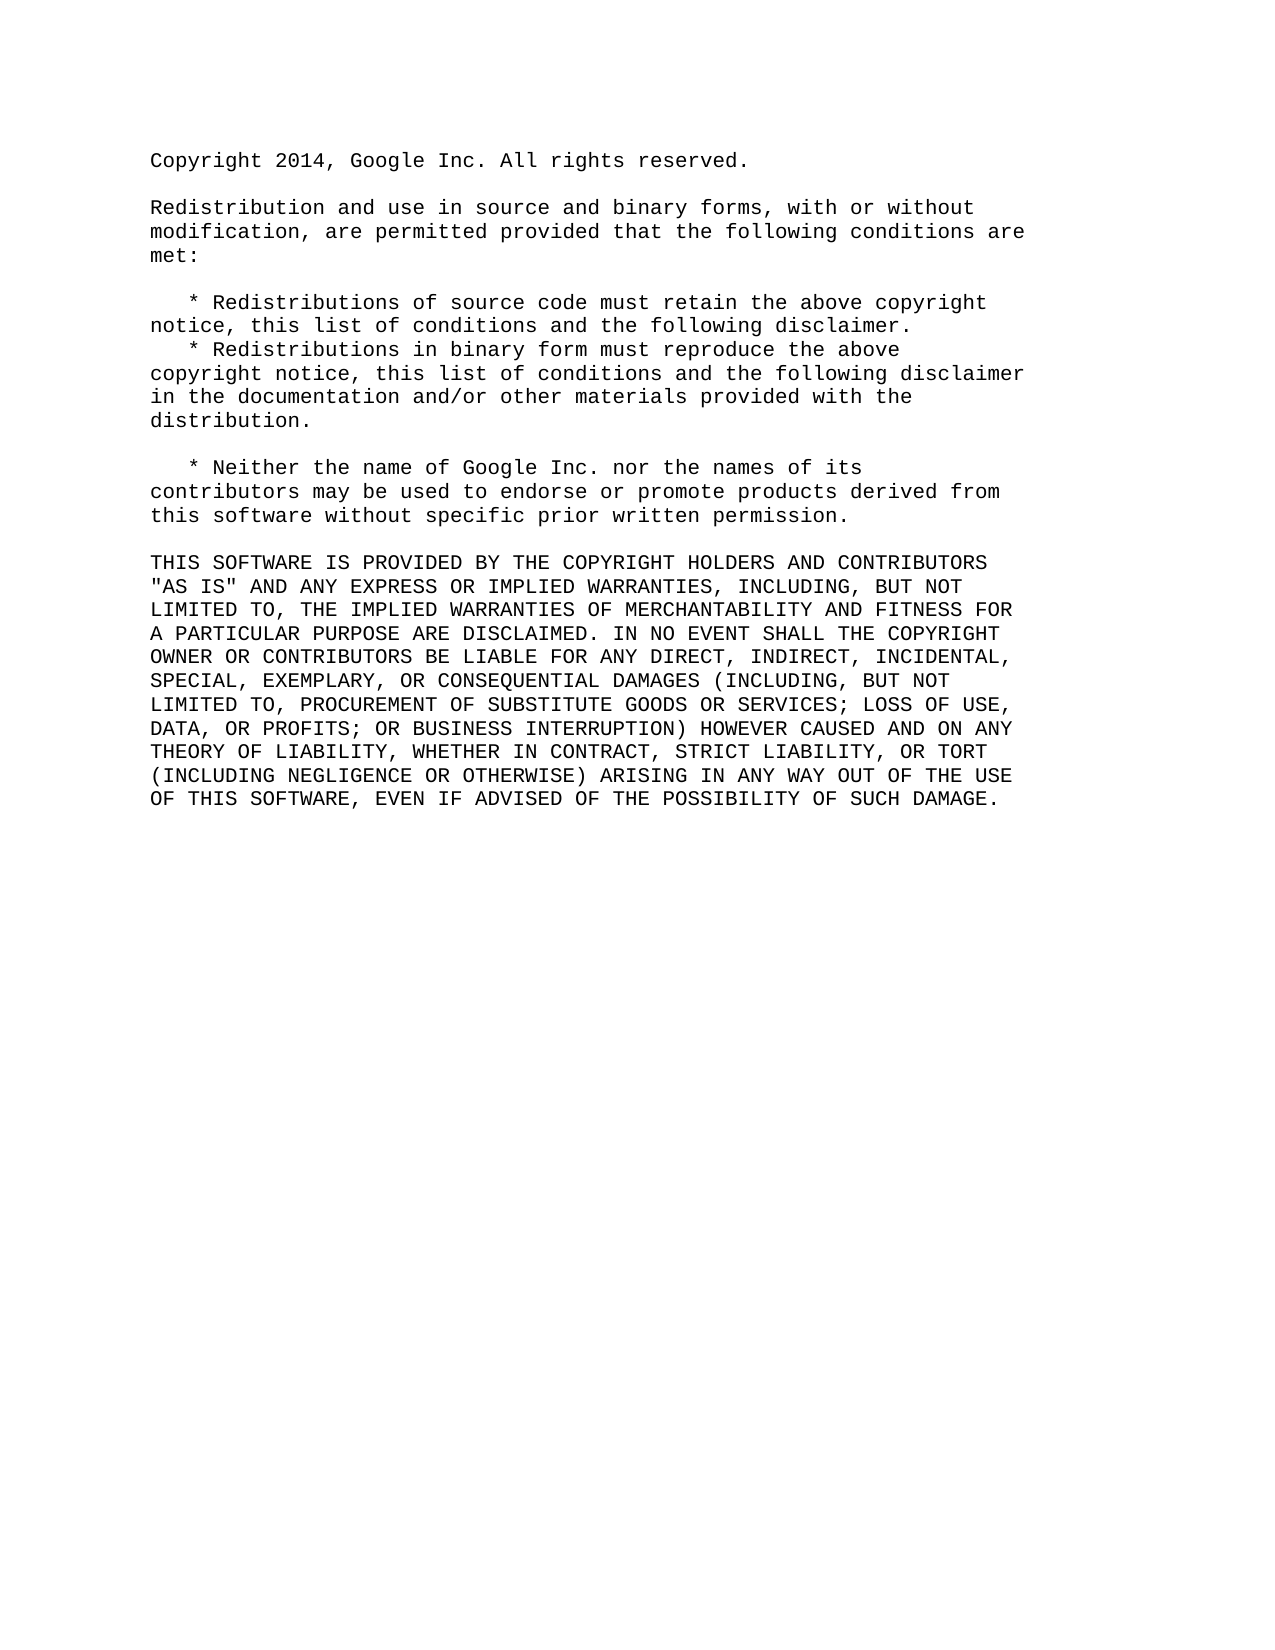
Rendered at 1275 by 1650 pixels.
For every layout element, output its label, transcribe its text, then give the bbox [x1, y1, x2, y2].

text contributors may be used to endorse or promote products derived from [150, 481, 1125, 505]
text Copyright 2014, Google Inc. All rights reserved. [150, 150, 1125, 174]
text * Redistributions of source code must retain the above copyright [150, 292, 1125, 316]
text * Redistributions in binary form must reproduce the above [150, 339, 1125, 363]
text met: [150, 244, 1125, 268]
text OWNER OR CONTRIBUTORS BE LIABLE FOR ANY DIRECT, INDIRECT, INCIDENTAL, [150, 647, 1125, 670]
text this software without specific prior written permission. [150, 505, 1125, 528]
text notice, this list of conditions and the following disclaimer. [150, 316, 1125, 339]
text THEORY OF LIABILITY, WHETHER IN CONTRACT, STRICT LIABILITY, OR TORT [150, 741, 1125, 765]
text "AS IS" AND ANY EXPRESS OR IMPLIED WARRANTIES, INCLUDING, BUT NOT [150, 576, 1125, 599]
text distribution. [150, 410, 1125, 434]
text SPECIAL, EXEMPLARY, OR CONSEQUENTIAL DAMAGES (INCLUDING, BUT NOT [150, 670, 1125, 694]
text LIMITED TO, THE IMPLIED WARRANTIES OF MERCHANTABILITY AND FITNESS FOR [150, 599, 1125, 623]
text LIMITED TO, PROCUREMENT OF SUBSTITUTE GOODS OR SERVICES; LOSS OF USE, [150, 694, 1125, 717]
text DATA, OR PROFITS; OR BUSINESS INTERRUPTION) HOWEVER CAUSED AND ON ANY [150, 717, 1125, 741]
text in the documentation and/or other materials provided with the [150, 386, 1125, 410]
text modification, are permitted provided that the following conditions are [150, 221, 1125, 244]
text copyright notice, this list of conditions and the following disclaimer [150, 363, 1125, 386]
text * Neither the name of Google Inc. nor the names of its [150, 457, 1125, 481]
text THIS SOFTWARE IS PROVIDED BY THE COPYRIGHT HOLDERS AND CONTRIBUTORS [150, 552, 1125, 576]
text A PARTICULAR PURPOSE ARE DISCLAIMED. IN NO EVENT SHALL THE COPYRIGHT [150, 623, 1125, 647]
text Redistribution and use in source and binary forms, with or without [150, 197, 1125, 221]
text OF THIS SOFTWARE, EVEN IF ADVISED OF THE POSSIBILITY OF SUCH DAMAGE. [150, 788, 1125, 812]
text (INCLUDING NEGLIGENCE OR OTHERWISE) ARISING IN ANY WAY OUT OF THE USE [150, 765, 1125, 788]
